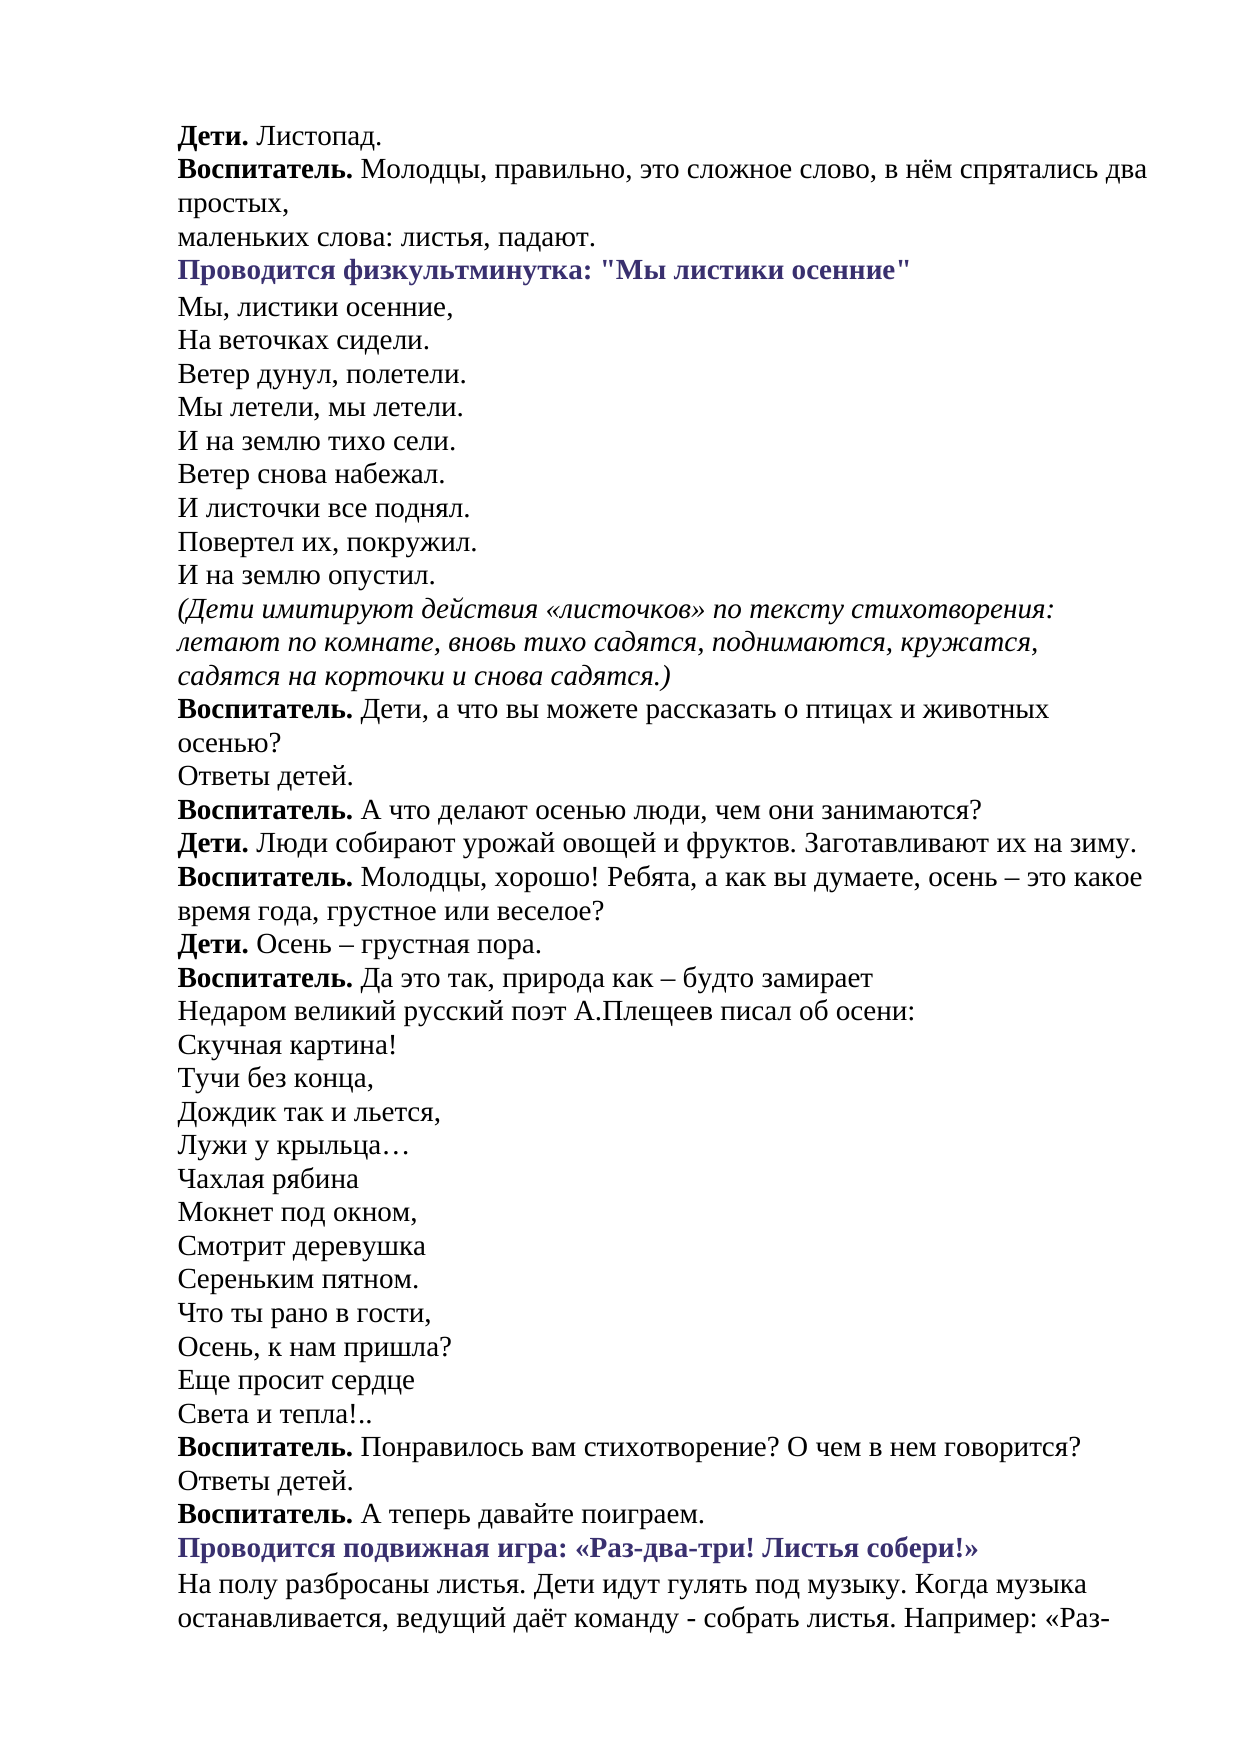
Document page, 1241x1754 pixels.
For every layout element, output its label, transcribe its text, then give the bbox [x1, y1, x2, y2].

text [177, 1567, 1152, 1634]
text Мы, листики осенние, На веточках сидели. Ветер дунул, полетели. Мы летели, мы летели. И на землю тихо сели. Ветер снова набежал. И листочки все поднял. Повертел их, покружил. И на землю опустил. (Дети имитируют действия «листочков» по тексту стихотворения: летают по комнате, вновь тихо садятся, поднимаются, кружатся, садятся на корточки и снова садятся.) Воспитатель. Дети, а что вы можете рассказать о птицах и животных осенью? Ответы детей. Воспитатель. А что делают осенью люди, чем они занимаются? Дети. Люди собирают урожай овощей и фруктов. Заготавливают их на зиму. Воспитатель. Молодцы, хорошо! Ребята, а как вы думаете, осень – это какое время года, грустное или веселое? Дети. Осень – грустная пора. Воспитатель. Да это так, природа как – будто замирает Недаром великий русский поэт А.Плещеев писал об осени: Скучная картина! Тучи без конца, Дождик так и льется, Лужи у крыльца… Чахлая рябина Мокнет под окном, Смотрит деревушка Сереньким пятном. Что ты рано в гости, Осень, к нам пришла? Еще просит сердце Света и тепла!.. Воспитатель. Понравилось вам стихотворение? О чем в нем говорится? Ответы детей. Воспитатель. А теперь давайте поиграем. [177, 289, 1152, 1530]
text Проводится подвижная игра: «Раз-два-три! Листья собери!» [177, 1530, 1152, 1563]
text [177, 118, 1152, 252]
text Проводится физкультминутка: "Мы листики осенние" [177, 252, 1152, 286]
